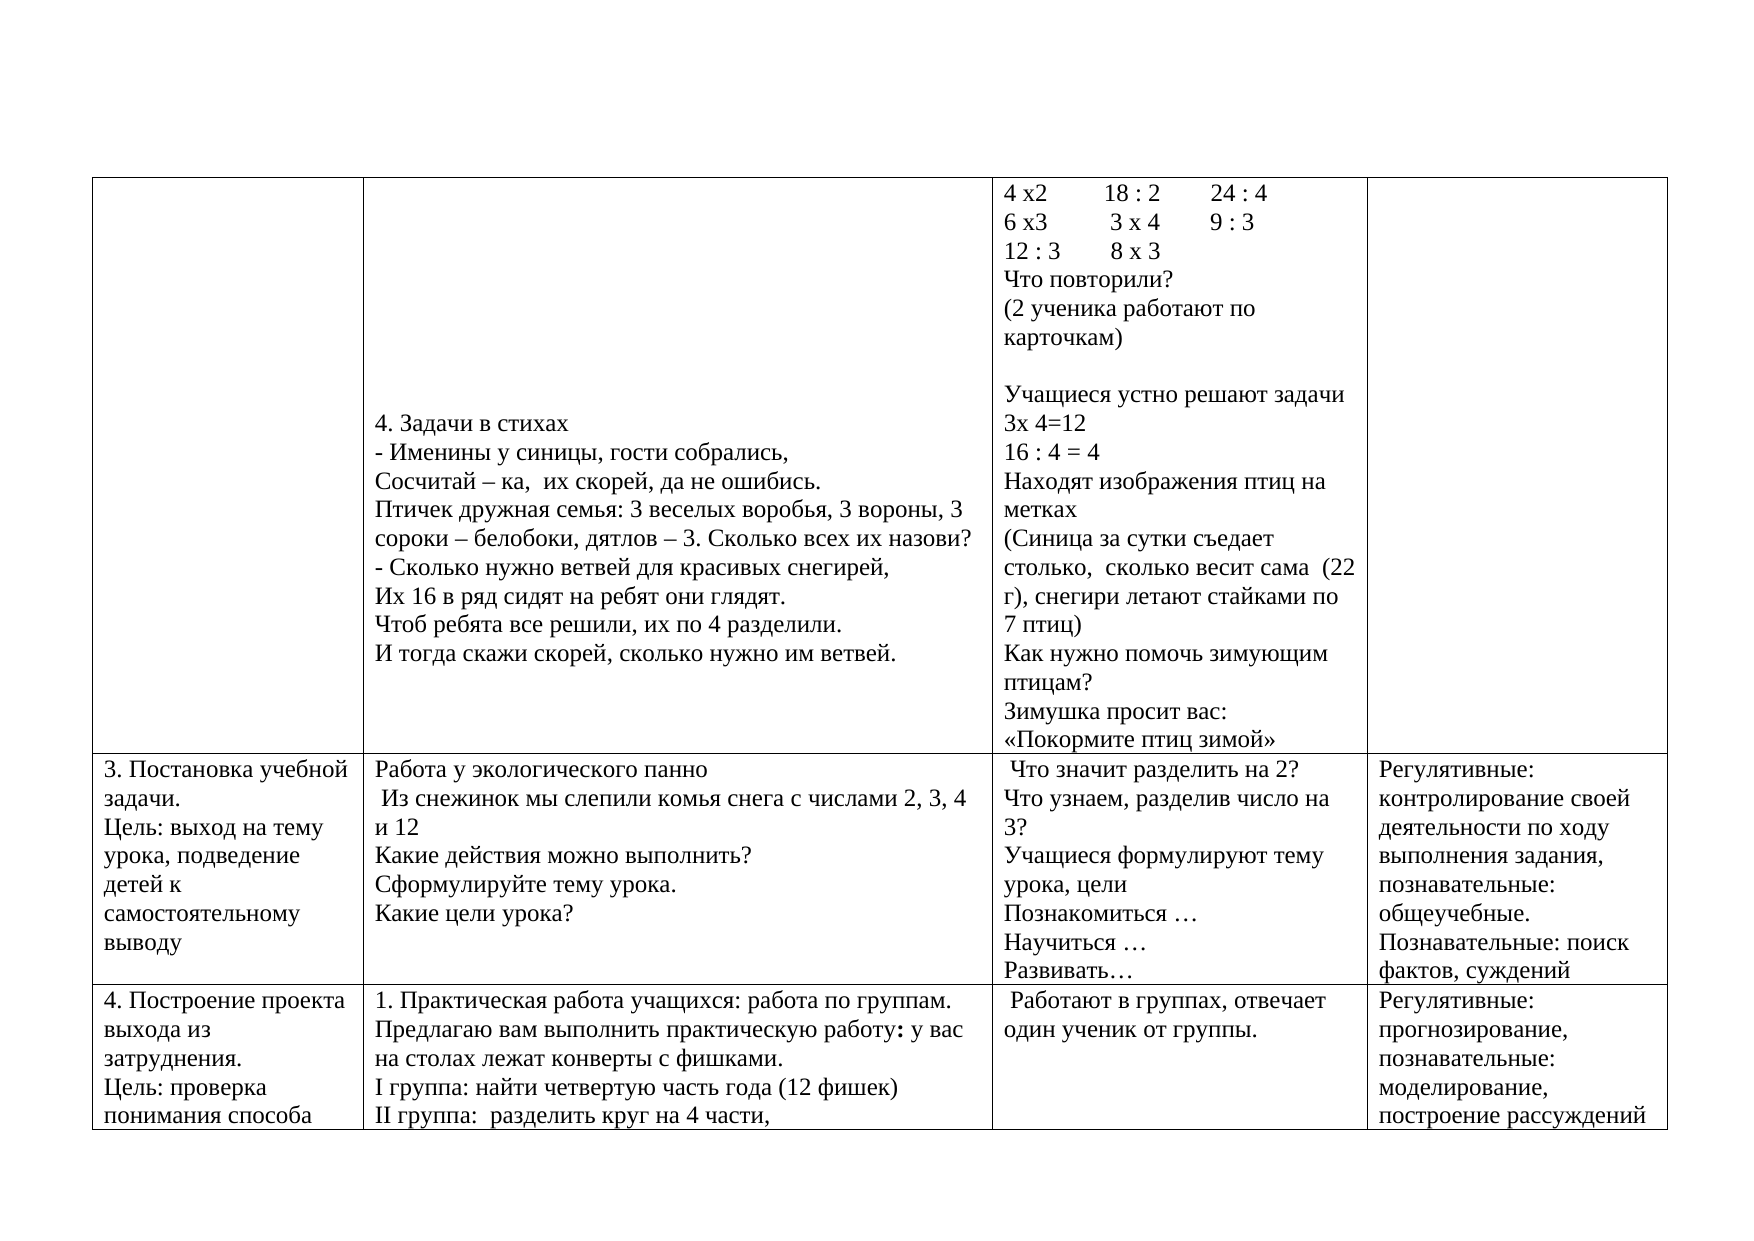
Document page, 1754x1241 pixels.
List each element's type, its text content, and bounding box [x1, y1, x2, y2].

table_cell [93, 178, 363, 753]
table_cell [1368, 985, 1667, 1129]
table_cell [1368, 178, 1667, 753]
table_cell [364, 985, 992, 1129]
table_cell 3. Постановка учебной задачи. Цель: выход на тему урока, подведение детей к самостоятельному выводу [93, 754, 363, 984]
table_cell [993, 985, 1367, 1129]
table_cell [364, 178, 992, 753]
table_cell Что значит разделить на 2? Что узнаем, разделив число на 3? Учащиеся формулируют тему урока, цели Познакомиться … Научиться … Развивать… [993, 754, 1367, 984]
table_cell Работа у экологического панно Из снежинок мы слепили комья снега с числами 2, 3, 4 и 12 Какие действия можно выполнить? Сформулируйте тему урока. Какие цели урока? [364, 754, 992, 984]
table_cell Регулятивные: контролирование своей деятельности по ходу выполнения задания, познавательные: общеучебные. Познавательные: поиск фактов, суждений [1368, 754, 1667, 984]
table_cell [93, 985, 363, 1129]
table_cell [993, 178, 1367, 753]
